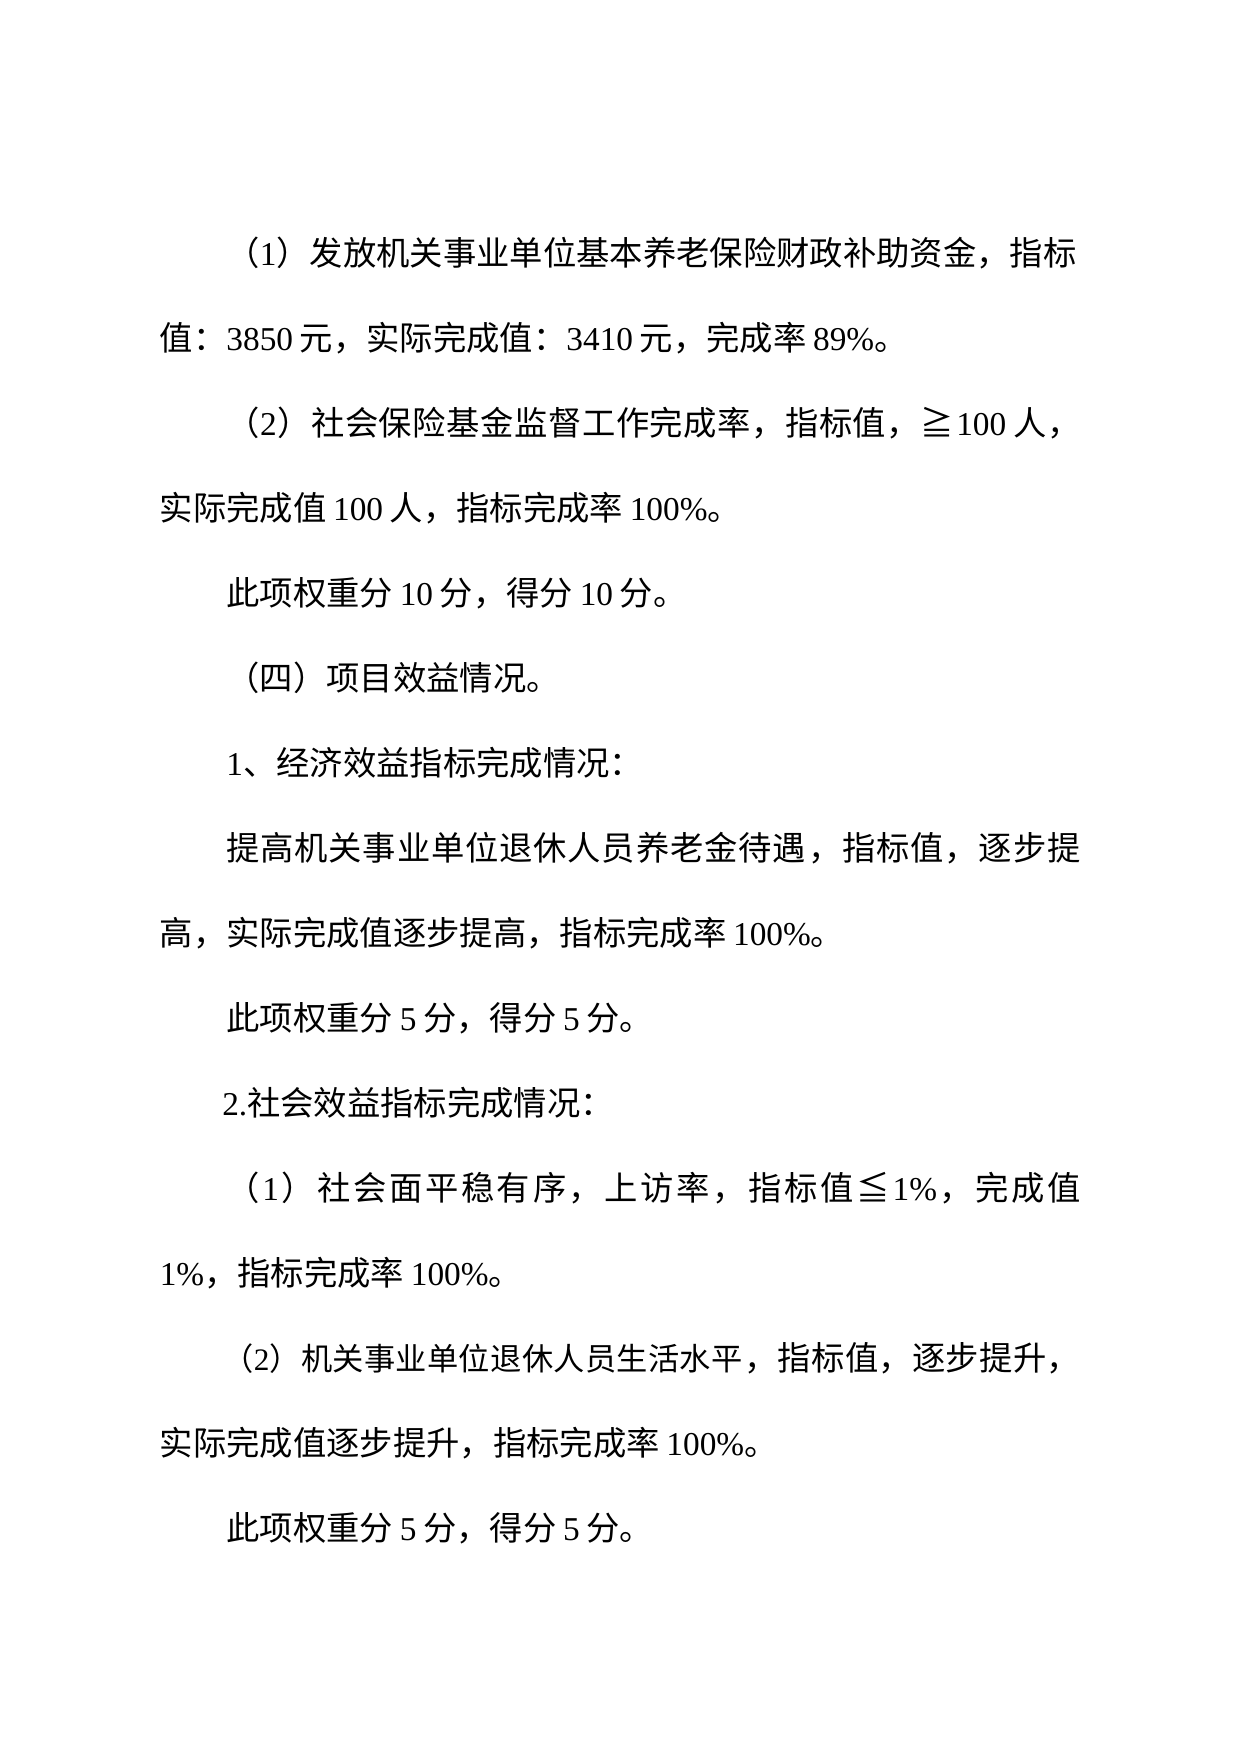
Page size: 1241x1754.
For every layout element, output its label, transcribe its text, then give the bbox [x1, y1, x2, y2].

list 2.社会效益指标完成情况： [155, 1059, 1081, 1144]
text （2）机关事业单位退休人员生活水平，指标值，逐步提升，实际完成值逐步提升，指标完成率100%。 [159, 1314, 1081, 1484]
text （1）发放机关事业单位基本养老保险财政补助资金，指标值：3850元，实际完成值：3410元，完成率89%。 [159, 209, 1081, 379]
text （2）社会保险基金监督工作完成率，指标值，≧100人，实际完成值100人，指标完成率100%。 [159, 379, 1081, 549]
text 1、经济效益指标完成情况： [159, 719, 1081, 804]
text 此项权重分5分，得分5分。 [159, 974, 1081, 1059]
text 提高机关事业单位退休人员养老金待遇，指标值，逐步提高，实际完成值逐步提高，指标完成率100%。 [159, 804, 1081, 974]
text 此项权重分5分，得分5分。 [159, 1484, 1081, 1569]
text 此项权重分10分，得分10分。 [159, 549, 1081, 634]
list （1）社会面平稳有序，上访率，指标值≦1%，完成值1%，指标完成率100%。 [159, 1144, 1081, 1314]
subtitle 项目效益情况。 [159, 634, 1081, 719]
